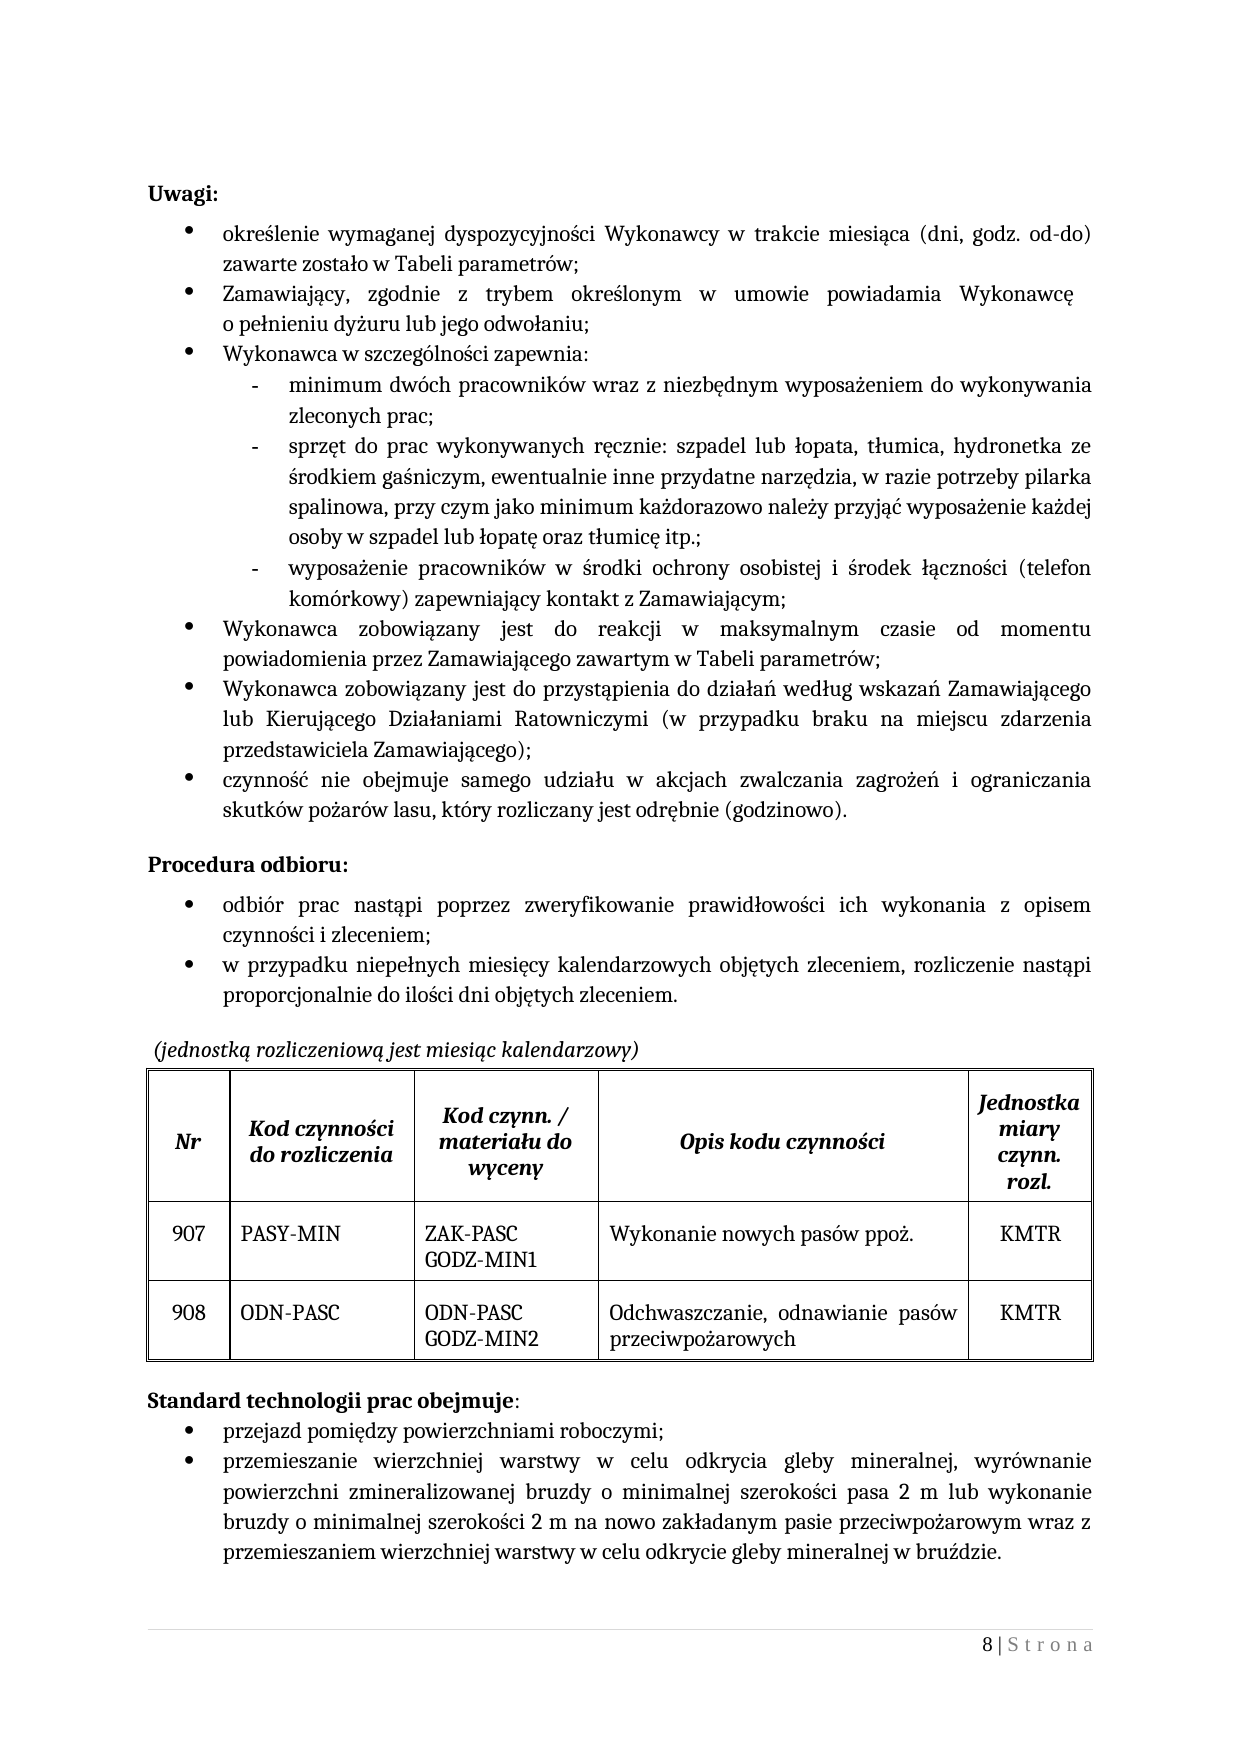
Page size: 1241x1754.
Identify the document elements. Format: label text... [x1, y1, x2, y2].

list Wykonawca zobowiązany jest do przystąpienia do działań według wskazań Zamawiającego lub Kierującego Działaniami Ratowniczymi (w przypadku braku na miejscu zdarzenia przedstawiciela Zamawiającego); [185, 676, 1093, 763]
table_header Kod czynności do rozliczenia [231, 1071, 414, 1201]
table_cell KMTR [969, 1281, 1091, 1358]
list odbiór prac nastąpi poprzez zweryfikowanie prawidłowości ich wykonania z opisem czynności i zleceniem; [185, 891, 1093, 948]
list minimum dwóch pracowników wraz z niezbędnym wyposażeniem do wykonywania zleconych prac; [251, 371, 1093, 429]
table_cell ZAK-PASC GODZ-MIN1 [415, 1202, 598, 1280]
list Zamawiający, zgodnie z trybem określonym w umowie powiadamia Wykonawcę o pełnieniu dyżuru lub jego odwołaniu; [185, 281, 1093, 337]
list przejazd pomiędzy powierzchniami roboczymi; [185, 1418, 1093, 1444]
text Standard technologii prac obejmuje: [148, 1388, 1093, 1414]
table_cell Odchwaszczanie, odnawianie pasów przeciwpożarowych [599, 1281, 968, 1358]
table_cell ODN-PASC [231, 1281, 414, 1358]
list wyposażenie pracowników w środki ochrony osobistej i środek łączności (telefon komórkowy) zapewniający kontakt z Zamawiającym; [251, 554, 1093, 612]
list określenie wymaganej dyspozycyjności Wykonawcy w trakcie miesiąca (dni, godz. od-do) zawarte zostało w Tabeli parametrów; [185, 220, 1093, 277]
table_header Nr [149, 1071, 229, 1201]
table_header Kod czynn. / materiału do wyceny [415, 1071, 598, 1201]
table_cell ODN-PASC GODZ-MIN2 [415, 1281, 598, 1358]
table_cell Wykonanie nowych pasów ppoż. [599, 1202, 968, 1280]
list Wykonawca zobowiązany jest do reakcji w maksymalnym czasie od momentu powiadomienia przez Zamawiającego zawartym w Tabeli parametrów; [185, 616, 1093, 672]
text Uwagi: [148, 181, 1093, 207]
table_cell 907 [149, 1202, 229, 1280]
table_header Opis kodu czynności [599, 1071, 968, 1201]
list w przypadku niepełnych miesięcy kalendarzowych objętych zleceniem, rozliczenie nastąpi proporcjonalnie do ilości dni objętych zleceniem. [185, 952, 1093, 1008]
table_cell KMTR [969, 1202, 1091, 1280]
table_cell PASY-MIN [231, 1202, 414, 1280]
list przemieszanie wierzchniej warstwy w celu odkrycia gleby mineralnej, wyrównanie powierzchni zmineralizowanej bruzdy o minimalnej szerokości pasa 2 m lub wykonanie bruzdy o minimalnej szerokości 2 m na nowo zakładanym pasie przeciwpożarowym wraz z przemieszaniem wierzchniej warstwy w celu odkrycie gleby mineralnej w bruździe. [185, 1448, 1093, 1565]
table_header Jednostka miary czynn. rozl. [969, 1071, 1091, 1201]
text Procedura odbioru: [148, 852, 1093, 878]
list Wykonawca w szczególności zapewnia: [185, 341, 1093, 367]
text (jednostką rozliczeniową jest miesiąc kalendarzowy) [148, 1037, 1093, 1064]
list sprzęt do prac wykonywanych ręcznie: szpadel lub łopata, tłumica, hydronetka ze środkiem gaśniczym, ewentualnie inne przydatne narzędzia, w razie potrzeby pilarka spalinowa, przy czym jako minimum każdorazowo należy przyjąć wyposażenie każdej osoby w szpadel lub łopatę oraz tłumicę itp.; [251, 433, 1093, 550]
table_cell 908 [149, 1281, 229, 1358]
list czynność nie obejmuje samego udziału w akcjach zwalczania zagrożeń i ograniczania skutków pożarów lasu, który rozliczany jest odrębnie (godzinowo). [185, 767, 1093, 823]
